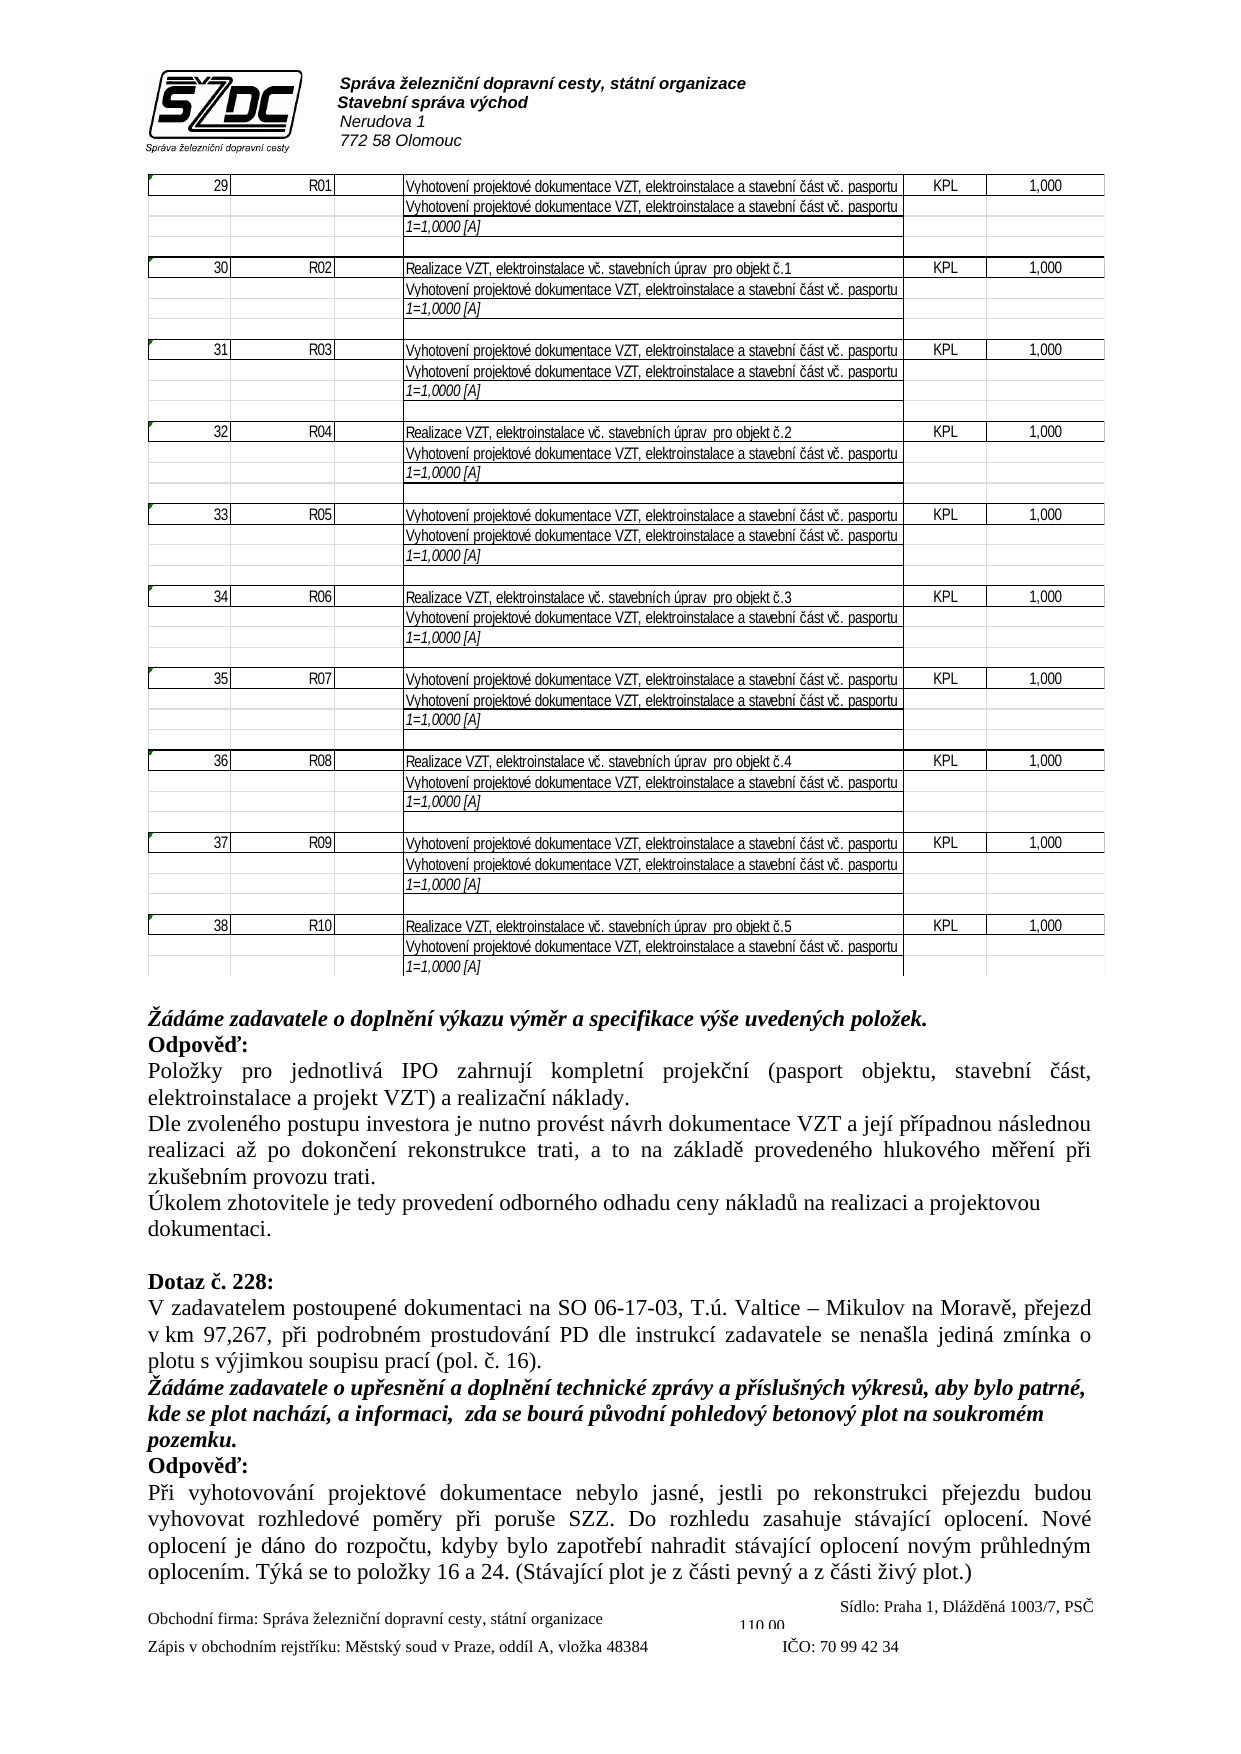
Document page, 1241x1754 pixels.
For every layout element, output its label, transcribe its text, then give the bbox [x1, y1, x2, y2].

picture [145, 69, 303, 153]
text Odpověď: [148, 1031, 1093, 1057]
text Dle zvoleného postupu investora je nutno provést návrh dokumentace VZT a její případnou následnou realizaci až po dokončení rekonstrukce trati, a to na základě provedeného hlukového měření při zkušebním provozu trati. [148, 1110, 1093, 1189]
text V zadavatelem postoupené dokumentaci na SO 06-17-03, T.ú. Valtice – Mikulov na Moravě, přejezd v km 97,267, při podrobném prostudování PD dle instrukcí zadavatele se nenašla jediná zmínka o plotu s výjimkou soupisu prací (pol. č. 16). [148, 1294, 1093, 1373]
text Úkolem zhotovitele je tedy provedení odborného odhadu ceny nákladů na realizaci a projektovou dokumentaci. [148, 1189, 1093, 1242]
text Odpověď: [148, 1453, 1093, 1479]
text Dotaz č. 228: [148, 1268, 1093, 1294]
text Žádáme zadavatele o doplnění výkazu výměr a specifikace výše uvedených položek. [148, 1004, 1093, 1031]
text Při vyhotovování projektové dokumentace nebylo jasné, jestli po rekonstrukci přejezdu budou vyhovovat rozhledové poměry při poruše SZZ. Do rozhledu zasahuje stávající oplocení. Nové oplocení je dáno do rozpočtu, kdyby bylo zapotřebí nahradit stávající oplocení novým průhledným oplocením. Týká se to položky 16 a 24. (Stávající plot je z části pevný a z části živý plot.) [148, 1479, 1093, 1584]
text Položky pro jednotlivá IPO zahrnují kompletní projekční (pasport objektu, stavební část, elektroinstalace a projekt VZT) a realizační náklady. [148, 1057, 1093, 1110]
text Žádáme zadavatele o upřesnění a doplnění technické zprávy a příslušných výkresů, aby bylo patrné, kde se plot nachází, a informaci, zda se bourá původní pohledový betonový plot na soukromém pozemku. [148, 1373, 1093, 1453]
